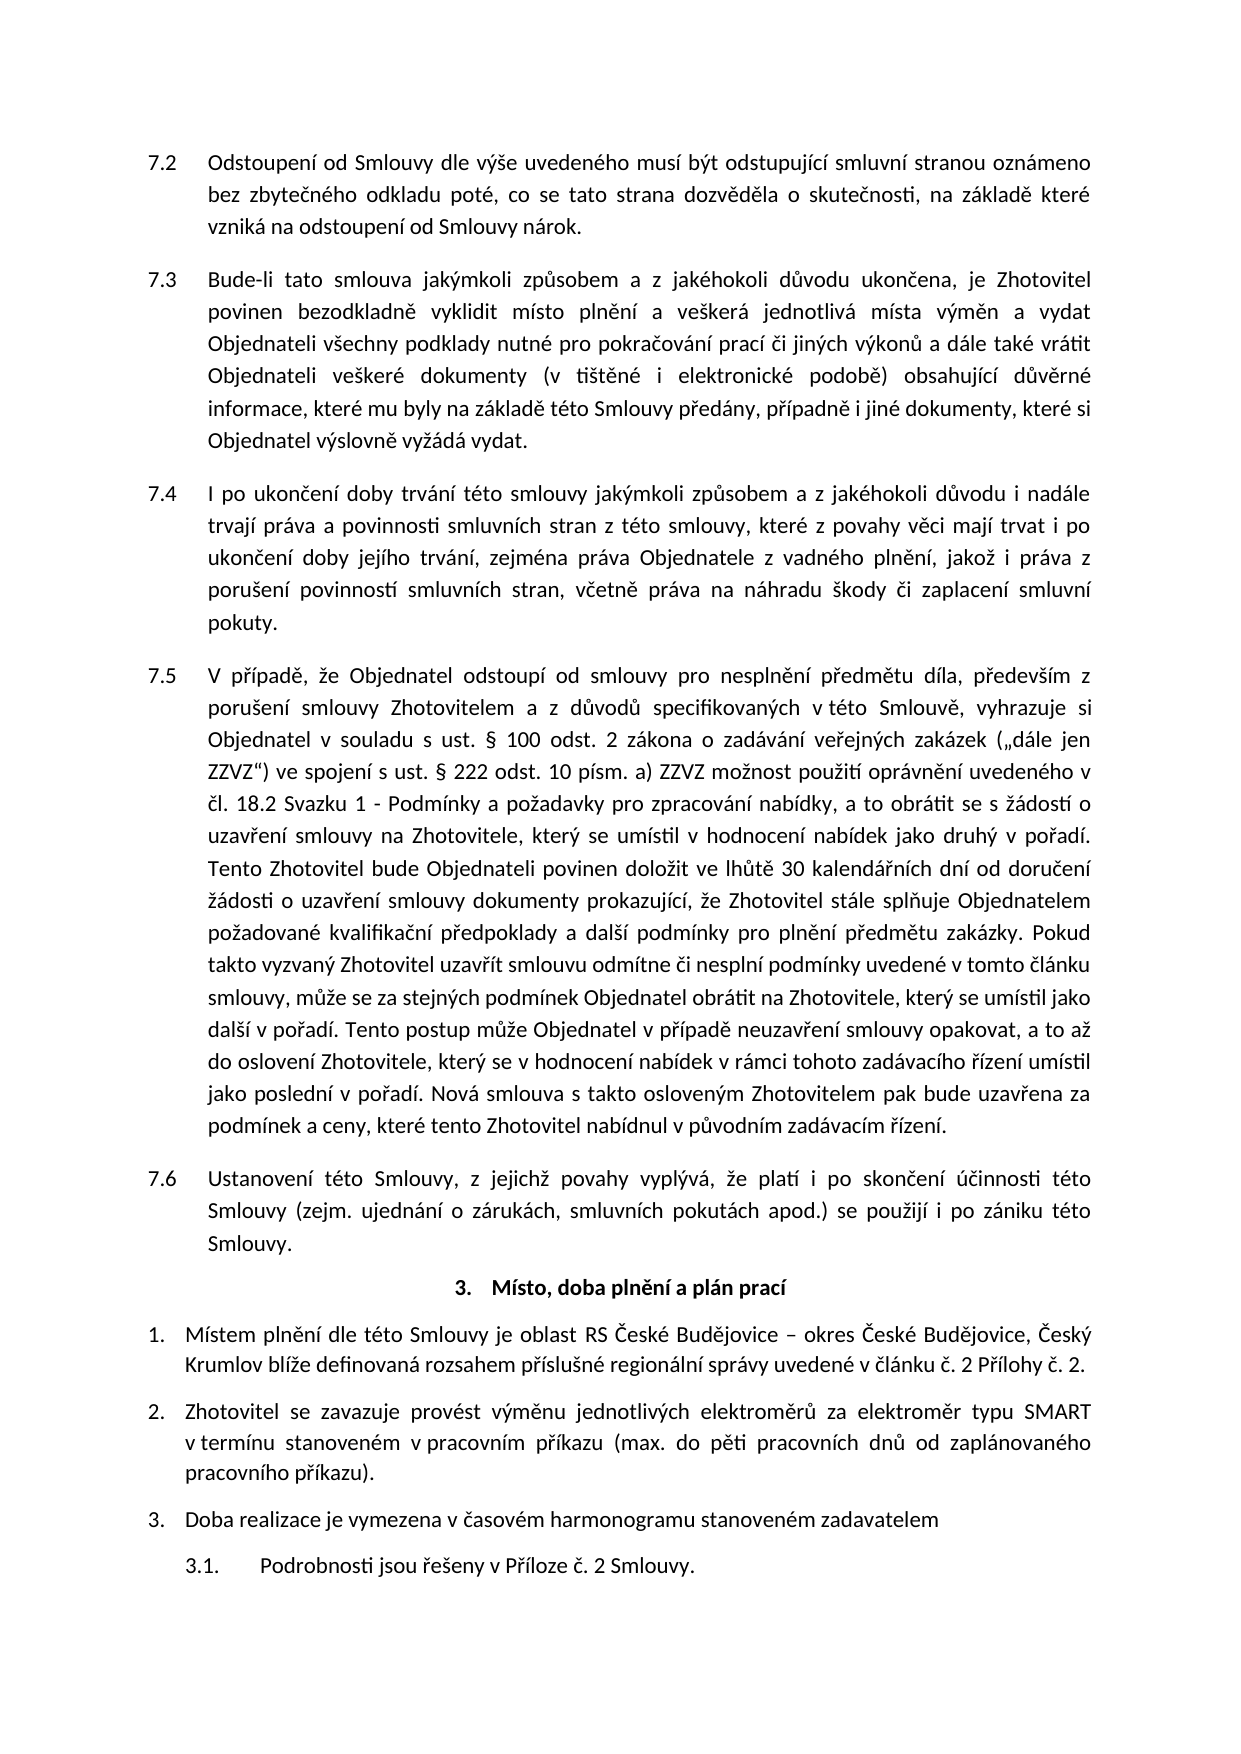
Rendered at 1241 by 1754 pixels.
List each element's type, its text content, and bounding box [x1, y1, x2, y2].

list Doba realizace je vymezena v časovém harmonogramu stanoveném zadavatelem [148, 1505, 1093, 1533]
list Místo, doba plnění a plán prací [148, 1273, 1093, 1301]
list Odstoupení od Smlouvy dle výše uvedeného musí být odstupující smluvní stranou oznámeno bez zbytečného odkladu poté, co se tato strana dozvěděla o skutečnosti, na základě které vzniká na odstoupení od Smlouvy nárok. [148, 148, 1093, 240]
list Podrobnosti jsou řešeny v Příloze č. 2 Smlouvy. [185, 1552, 1093, 1579]
list Ustanovení této Smlouvy, z jejichž povahy vyplývá, že platí i po skončení účinnosti této Smlouvy (zejm. ujednání o zárukách, smluvních pokutách apod.) se použijí i po zániku této Smlouvy. [148, 1164, 1093, 1257]
list Místem plnění dle této Smlouvy je oblast RS České Budějovice – okres České Budějovice, Český Krumlov blíže definovaná rozsahem příslušné regionální správy uvedené v článku č. 2 Přílohy č. 2. [148, 1320, 1093, 1378]
list I po ukončení doby trvání této smlouvy jakýmkoli způsobem a z jakéhokoli důvodu i nadále trvají práva a povinnosti smluvních stran z této smlouvy, které z povahy věci mají trvat i po ukončení doby jejího trvání, zejména práva Objednatele z vadného plnění, jakož i práva z porušení povinností smluvních stran, včetně práva na náhradu škody či zaplacení smluvní pokuty. [148, 479, 1093, 636]
list Bude-li tato smlouva jakýmkoli způsobem a z jakéhokoli důvodu ukončena, je Zhotovitel povinen bezodkladně vyklidit místo plnění a veškerá jednotlivá místa výměn a vydat Objednateli všechny podklady nutné pro pokračování prací či jiných výkonů a dále také vrátit Objednateli veškeré dokumenty (v tištěné i elektronické podobě) obsahující důvěrné informace, které mu byly na základě této Smlouvy předány, případně i jiné dokumenty, které si Objednatel výslovně vyžádá vydat. [148, 265, 1093, 454]
list Zhotovitel se zavazuje provést výměnu jednotlivých elektroměrů za elektroměr typu SMART v termínu stanoveném v pracovním příkazu (max. do pěti pracovních dnů od zaplánovaného pracovního příkazu). [148, 1397, 1093, 1486]
list V případě, že Objednatel odstoupí od smlouvy pro nesplnění předmětu díla, především z porušení smlouvy Zhotovitelem a z důvodů specifikovaných v této Smlouvě, vyhrazuje si Objednatel v souladu s ust. § 100 odst. 2 zákona o zadávání veřejných zakázek („dále jen ZZVZ“) ve spojení s ust. § 222 odst. 10 písm. a) ZZVZ možnost použití oprávnění uvedeného v čl. 18.2 Svazku 1 - Podmínky a požadavky pro zpracování nabídky, a to obrátit se s žádostí o uzavření smlouvy na Zhotovitele, který se umístil v hodnocení nabídek jako druhý v pořadí. Tento Zhotovitel bude Objednateli povinen doložit ve lhůtě 30 kalendářních dní od doručení žádosti o uzavření smlouvy dokumenty prokazující, že Zhotovitel stále splňuje Objednatelem požadované kvalifikační předpoklady a další podmínky pro plnění předmětu zakázky. Pokud takto vyzvaný Zhotovitel uzavřít smlouvu odmítne či nesplní podmínky uvedené v tomto článku smlouvy, může se za stejných podmínek Objednatel obrátit na Zhotovitele, který se umístil jako další v pořadí. Tento postup může Objednatel v případě neuzavření smlouvy opakovat, a to až do oslovení Zhotovitele, který se v hodnocení nabídek v rámci tohoto zadávacího řízení umístil jako poslední v pořadí. Nová smlouva s takto osloveným Zhotovitelem pak bude uzavřena za podmínek a ceny, které tento Zhotovitel nabídnul v původním zadávacím řízení. [148, 661, 1093, 1139]
